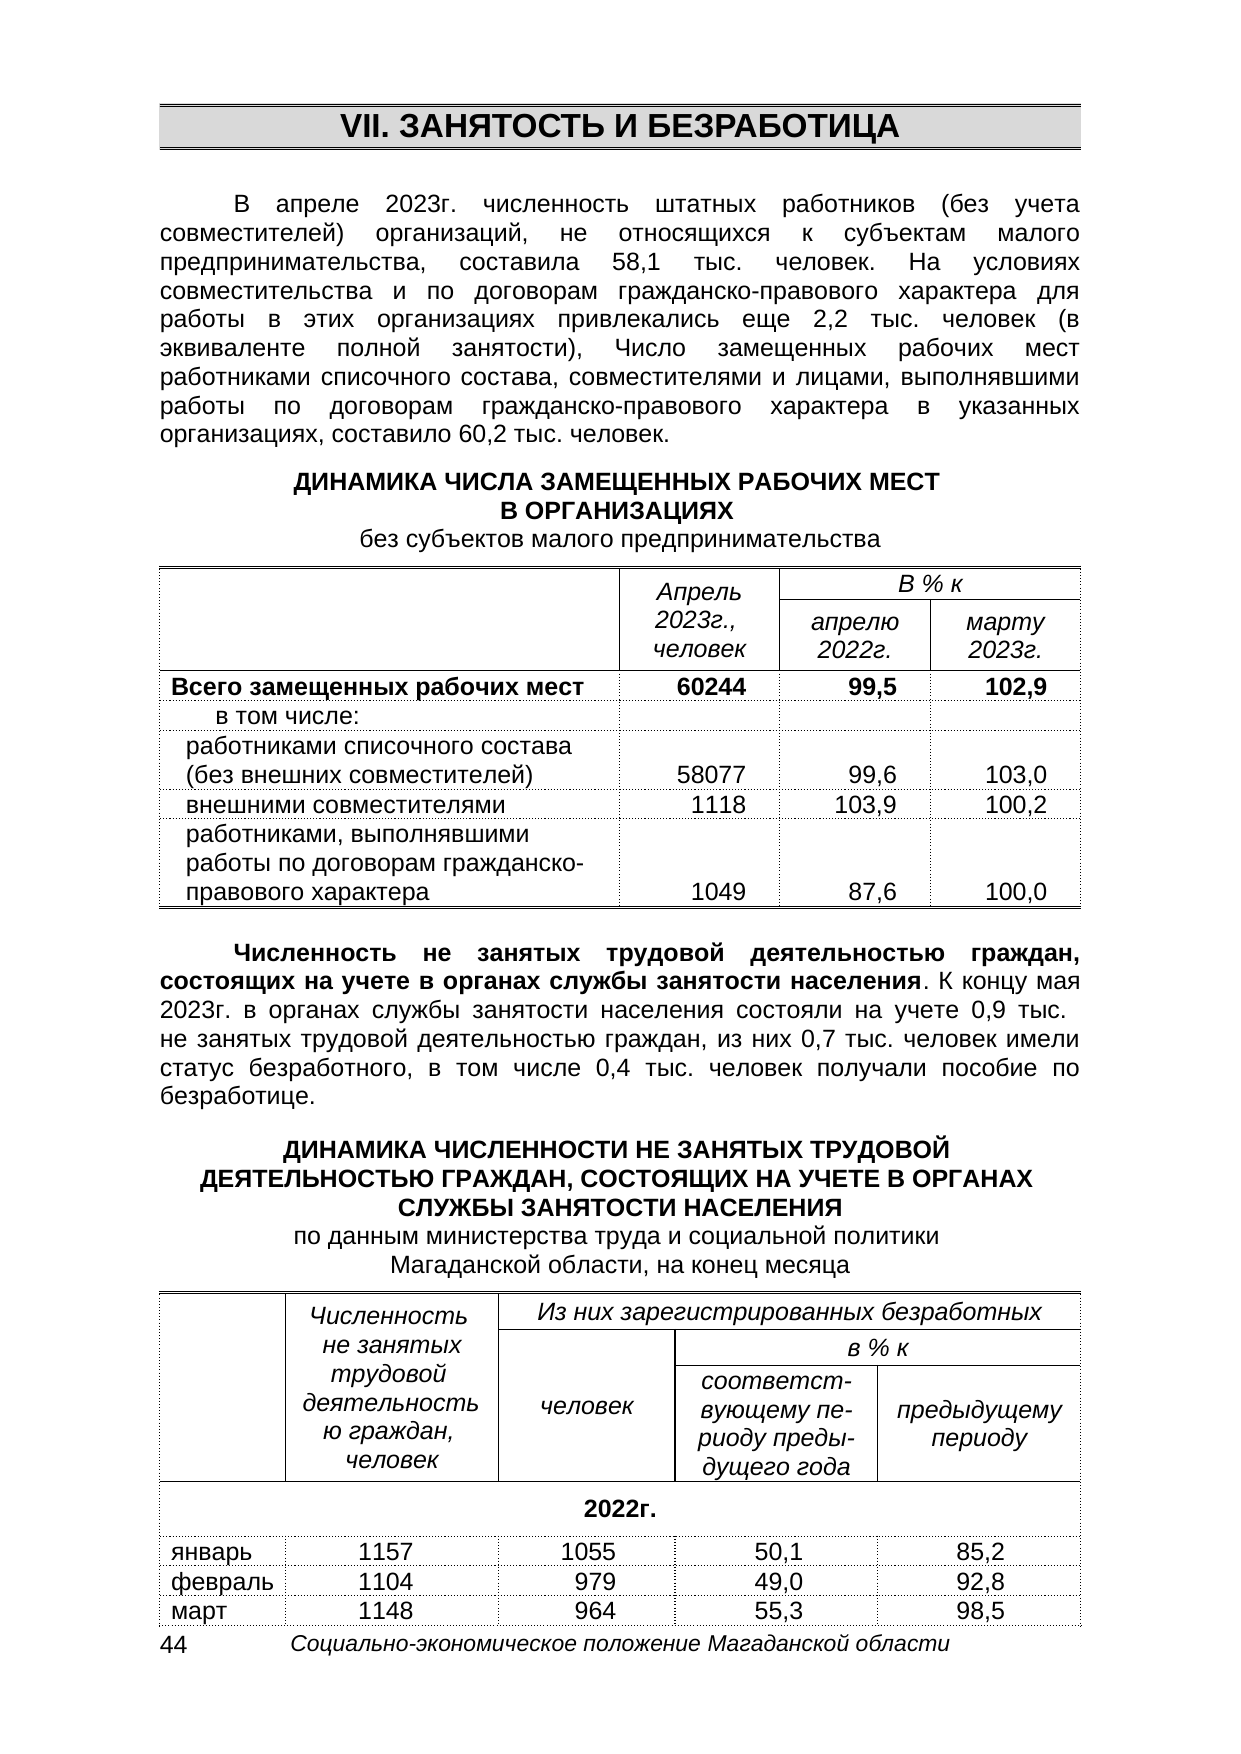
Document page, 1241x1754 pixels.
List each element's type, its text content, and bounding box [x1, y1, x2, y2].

text В апреле 2023г. численность штатных работников (без учета совместителей) организаций, не относящихся к субъектам малого предпринимательства, составила 58,1 тыс. человек. На условиях совместительства и по договорам гражданско-правового характера для работы в этих организациях привлекались еще 2,2 тыс. человек (в эквиваленте полной занятости), Число замещенных рабочих мест работниками списочного состава, совместителями и лицами, выполнявшими работы по договорам гражданско-правового характера в указанных организациях, составило 60,2 тыс. человек. [159, 189, 1081, 448]
text ДИНАМИКА ЧИСЛЕННОСТИ НЕ ЗАНЯТЫХ ТРУДОВОЙ ДЕЯТЕЛЬНОСТЬЮ ГРАЖДАН, СОСТОЯЩИХ НА УЧЕТЕ В ОРГАНАХ СЛУЖБЫ ЗАНЯТОСТИ НАСЕЛЕНИЯ по данным министерства труда и социальной политики Магаданской области, на конец месяца [148, 1135, 1092, 1279]
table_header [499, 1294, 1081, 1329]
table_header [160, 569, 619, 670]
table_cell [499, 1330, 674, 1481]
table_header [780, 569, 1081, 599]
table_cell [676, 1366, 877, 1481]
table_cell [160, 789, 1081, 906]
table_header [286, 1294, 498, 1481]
text ДИНАМИКА ЧИСЛА ЗАМЕЩЕННЫХ РАБОЧИХ МЕСТ В ОРГАНИЗАЦИЯХ без субъектов малого предпринимательства [159, 467, 1081, 553]
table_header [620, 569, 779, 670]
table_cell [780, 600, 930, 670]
subtitle VII. ЗАНЯТОСТЬ И БЕЗРАБОТИЦА [159, 107, 1081, 150]
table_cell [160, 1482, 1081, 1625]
text Численность не занятых трудовой деятельностью граждан, состоящих на учете в органах службы занятости населения. К концу мая 2023г. в органах службы занятости населения состояли на учете 0,9 тыс. не занятых трудовой деятельностью граждан, из них 0,7 тыс. человек имели статус безработного, в том числе 0,4 тыс. человек получали пособие по безработице. [159, 937, 1081, 1110]
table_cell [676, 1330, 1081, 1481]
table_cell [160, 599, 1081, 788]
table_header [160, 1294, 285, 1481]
